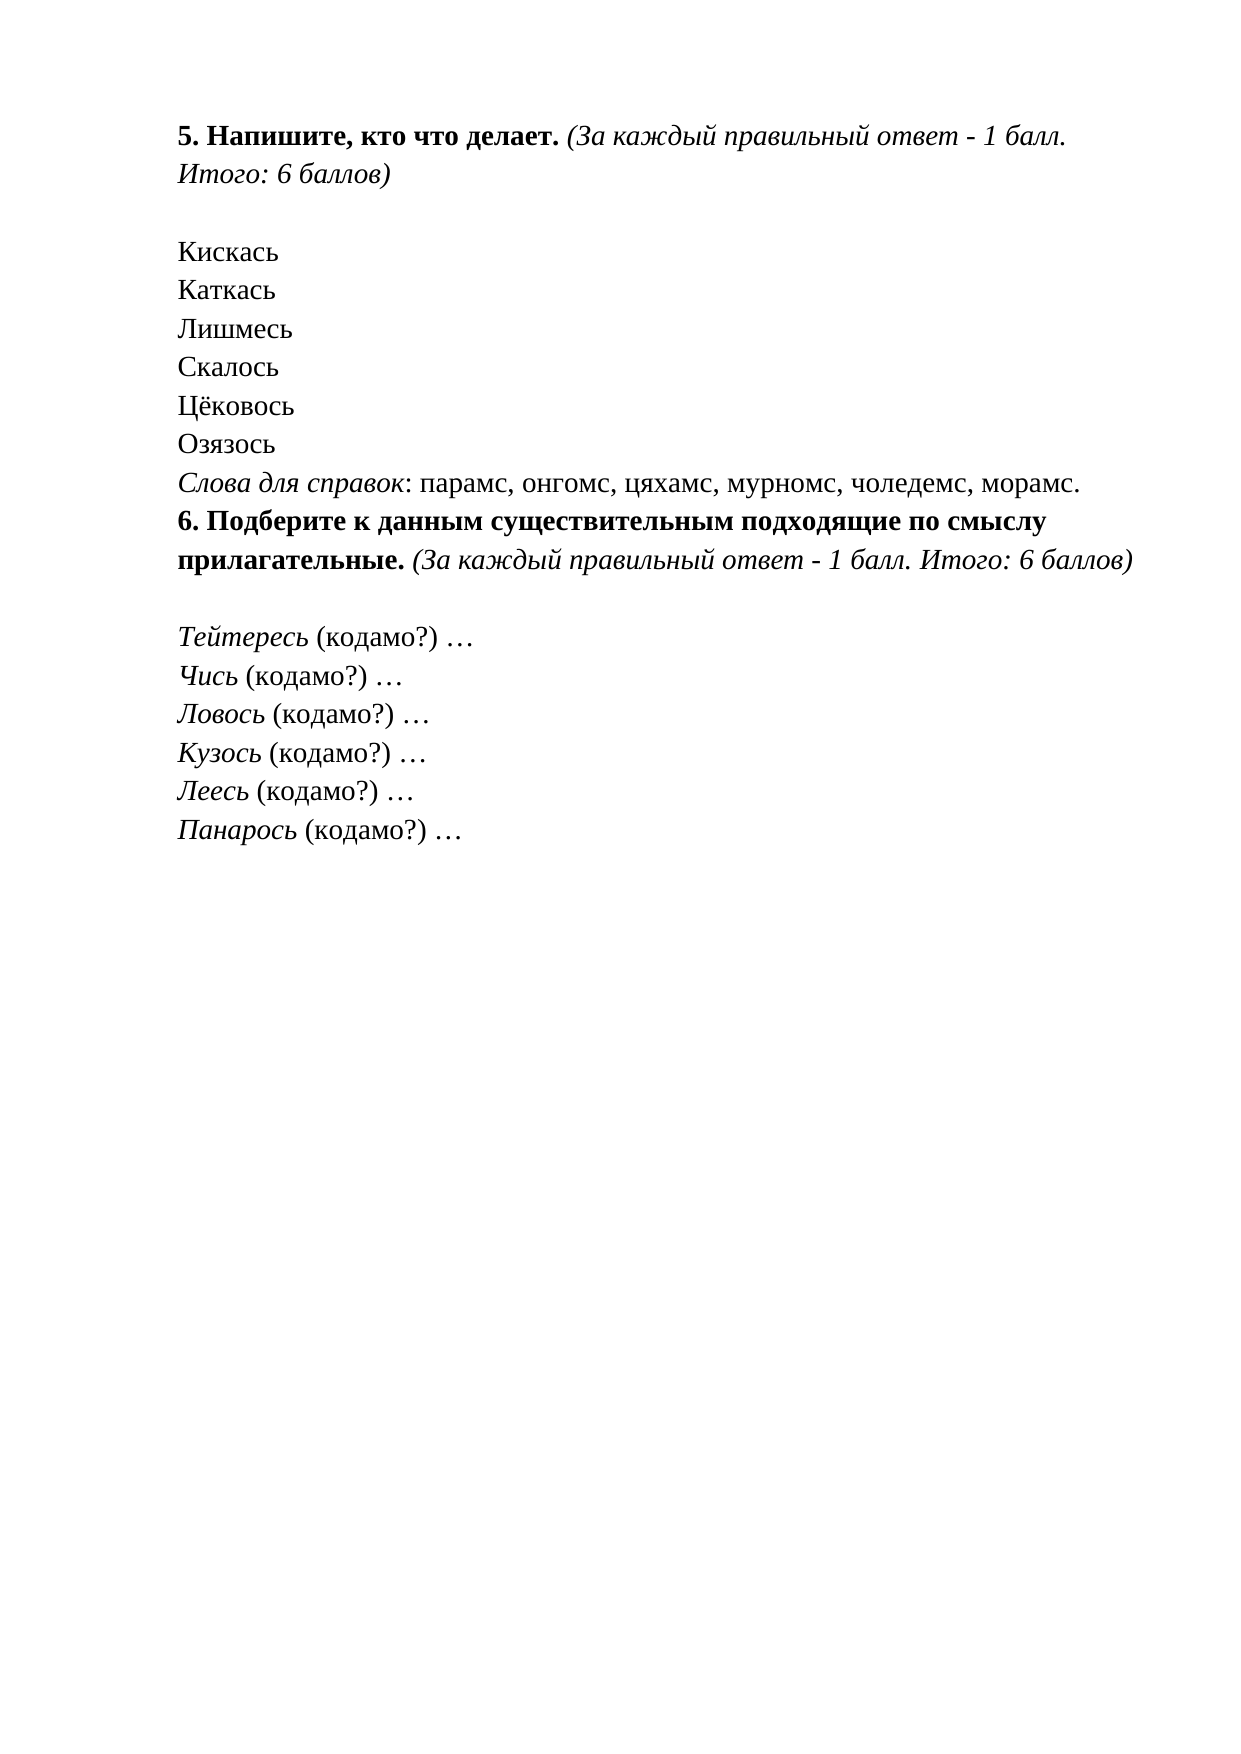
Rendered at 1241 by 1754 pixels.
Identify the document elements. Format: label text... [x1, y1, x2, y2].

text Озязось [177, 426, 1152, 460]
text 6. Подберите к данным существительным подходящие по смыслу прилагательные. (За каждый правильный ответ - 1 балл. Итого: 6 баллов) [177, 503, 1152, 576]
text Леесь (кодамо?) … [177, 773, 1152, 807]
text Тейтересь (кодамо?) … [177, 619, 1152, 653]
text Чись (кодамо?) … [177, 658, 1152, 691]
text Лишмесь [177, 311, 1152, 344]
text Кузось (кодамо?) … [177, 735, 1152, 768]
text Цёковось [177, 388, 1152, 421]
text 5. Напишите, кто что делает. (За каждый правильный ответ - 1 балл. Итого: 6 баллов) [177, 118, 1152, 190]
text Кискась [177, 234, 1152, 267]
text Слова для справок: парамс, онгомс, цяхамс, мурномс, чоледемс, морамс. [177, 465, 1152, 498]
text Каткась [177, 272, 1152, 306]
text Ловось (кодамо?) … [177, 696, 1152, 730]
text Скалось [177, 349, 1152, 383]
text Панарось (кодамо?) … [177, 812, 1152, 845]
